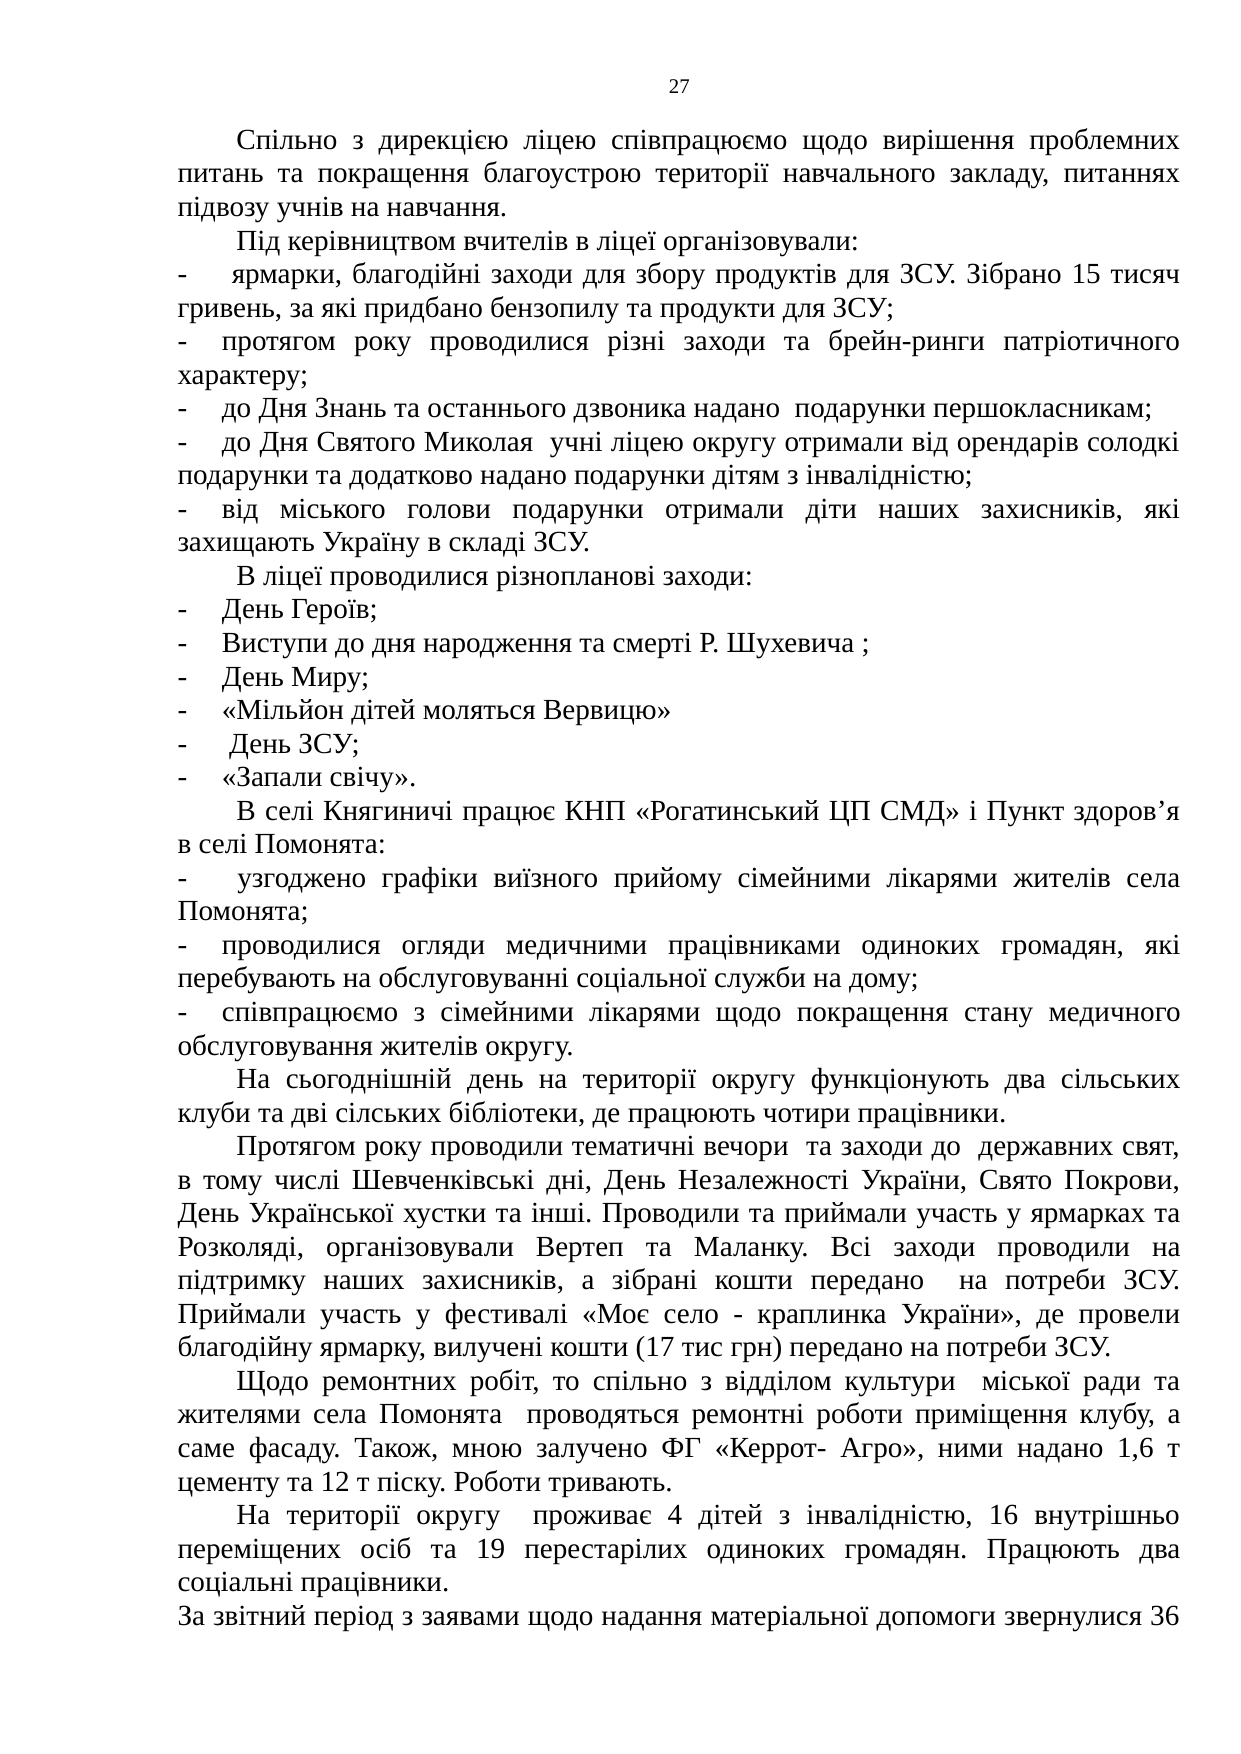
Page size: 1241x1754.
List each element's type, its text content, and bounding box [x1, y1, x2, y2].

text В селі Княгиничі працює КНП «Рогатинський ЦП СМД» і Пункт здоров’я в селі Помонята: [177, 793, 1181, 860]
list співпрацюємо з сімейними лікарями щодо покращення стану медичного обслуговування жителів округу. [177, 994, 1181, 1061]
text Щодо ремонтних робіт, то спільно з відділом культури міської ради та жителями села Помонята проводяться ремонтні роботи приміщення клубу, а саме фасаду. Також, мною залучено ФГ «Керрот- Агро», ними надано 1,6 т цементу та 12 т піску. Роботи тривають. [177, 1363, 1181, 1497]
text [177, 1598, 1181, 1631]
list Виступи до дня народження та смерті Р. Шухевича ; [177, 625, 1181, 659]
list від міського голови подарунки отримали діти наших захисників, які захищають Україну в складі ЗСУ. [177, 491, 1181, 558]
text Протягом року проводили тематичні вечори та заходи до державних свят, в тому числі Шевченківські дні, День Незалежності України, Свято Покрови, День Української хустки та інші. Проводили та приймали участь у ярмарках та Розколяді, організовували Вертеп та Маланку. Всі заходи проводили на підтримку наших захисників, а зібрані кошти передано на потреби ЗСУ. Приймали участь у фестивалі «Моє село - краплинка України», де провели благодійну ярмарку, вилучені кошти (17 тис грн) передано на потреби ЗСУ. [177, 1128, 1181, 1363]
text Під керівництвом вчителів в ліцеї організовували: [177, 223, 1181, 256]
list ярмарки, благодійні заходи для збору продуктів для ЗСУ. Зібрано 15 тисяч гривень, за які придбано бензопилу та продукти для ЗСУ; [177, 256, 1181, 323]
list до Дня Святого Миколая учні ліцею округу отримали від орендарів солодкі подарунки та додатково надано подарунки дітям з інвалідністю; [177, 424, 1181, 491]
list проводилися огляди медичними працівниками одиноких громадян, які перебувають на обслуговуванні соціальної служби на дому; [177, 927, 1181, 994]
text На сьогоднішній день на території округу функціонують два сільських клуби та дві сілських бібліотеки, де працюють чотири працівники. [177, 1061, 1181, 1128]
list «Мільйон дітей моляться Вервицю» [177, 692, 1181, 726]
list протягом року проводилися різні заходи та брейн-ринги патріотичного характеру; [177, 323, 1181, 390]
list узгоджено графіки виїзного прийому сімейними лікарями жителів села Помонята; [177, 860, 1181, 927]
text Спільно з дирекцією ліцею співпрацюємо щодо вирішення проблемних питань та покращення благоустрою території навчального закладу, питаннях підвозу учнів на навчання. [177, 122, 1181, 223]
list День Героїв; [177, 592, 1181, 625]
list День Миру; [177, 659, 1181, 692]
list День ЗСУ; [177, 726, 1181, 759]
list «Запали свічу». [177, 759, 1181, 793]
list до Дня Знань та останнього дзвоника надано подарунки першокласникам; [177, 390, 1181, 424]
text В ліцеї проводилися різнопланові заходи: [177, 558, 1181, 592]
text На території округу проживає 4 дітей з інвалідністю, 16 внутрішньо переміщених осіб та 19 перестарілих одиноких громадян. Працюють два соціальні працівники. [177, 1497, 1181, 1598]
